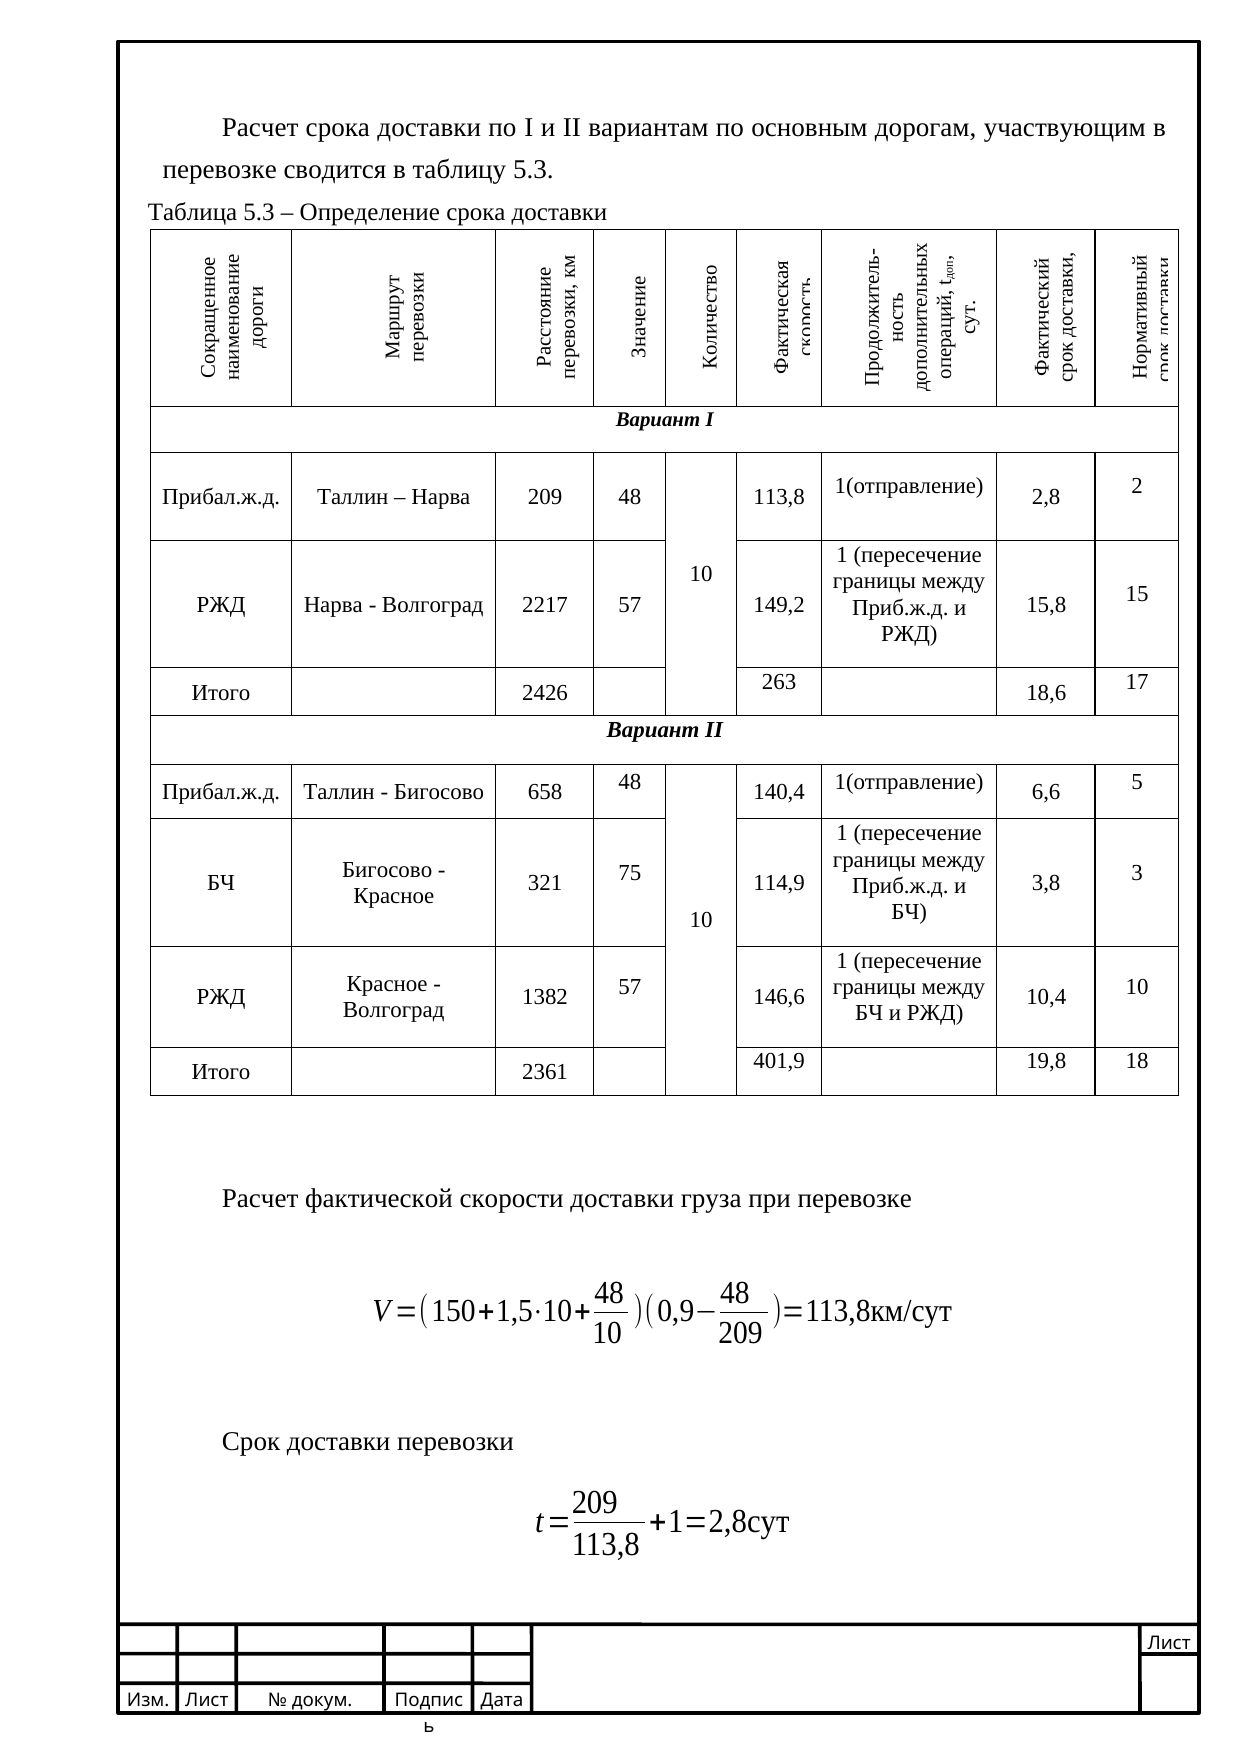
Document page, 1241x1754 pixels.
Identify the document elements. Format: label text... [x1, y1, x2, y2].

table_cell Красное - Волгоград [292, 947, 495, 1047]
table_header Сокращенное наименование дороги [151, 230, 291, 406]
table_cell 10,4 [997, 947, 1094, 1047]
table_cell Итого [151, 1048, 291, 1095]
table_cell 658 [496, 765, 593, 818]
table_header Расстояние перевозки, км [496, 230, 593, 406]
table_cell 1 (пересечение границы между Приб.ж.д. и БЧ) [822, 819, 996, 946]
table_cell Прибал.ж.д. [151, 765, 291, 818]
table_cell 3 [1096, 819, 1178, 946]
table_cell Нарва - Волгоград [292, 541, 495, 667]
table_cell 18 [1096, 1048, 1178, 1095]
table_cell РЖД [151, 947, 291, 1047]
table_cell 18,6 [997, 668, 1094, 715]
table_cell 48 [594, 453, 665, 540]
table_cell БЧ [151, 819, 291, 946]
table_cell Бигосово - Красное [292, 819, 495, 946]
table_cell 5 [1096, 765, 1178, 818]
text Таблица 5.3 – Определение срока доставки [148, 187, 1167, 228]
table_cell Таллин - Бигосово [292, 765, 495, 818]
table_cell 401,9 [737, 1048, 821, 1095]
table_cell Вариант I [151, 407, 1178, 452]
table_cell 1(отправление) [822, 453, 996, 540]
table_cell [292, 1048, 495, 1095]
table_cell 113,8 [737, 453, 821, 540]
table_cell 1(отправление) [822, 765, 996, 818]
table_cell 17 [1096, 668, 1178, 715]
table_header Продолжитель-ность дополнительных операций, tдоп, сут. [822, 230, 996, 406]
table_cell 321 [496, 819, 593, 946]
text Расчет фактической скорости доставки груза при перевозке [162, 1182, 1167, 1213]
table_cell [594, 1048, 665, 1095]
table_cell Таллин – Нарва [292, 453, 495, 540]
table_header Количество вагонов [666, 230, 736, 406]
table_cell 149,2 [737, 541, 821, 667]
table_cell 10 [666, 453, 736, 715]
table_cell 2217 [496, 541, 593, 667]
table_cell 114,9 [737, 819, 821, 946]
table_cell [822, 1048, 996, 1095]
table_cell 2361 [496, 1048, 593, 1095]
table_header Значение коэффициента, а [594, 230, 665, 406]
table_cell 57 [594, 947, 665, 1047]
table_cell 48 [594, 765, 665, 818]
table_cell 75 [594, 819, 665, 946]
table_cell Вариант II [151, 716, 1178, 764]
table_cell Прибал.ж.д. [151, 453, 291, 540]
table_header Фактический срок доставки, сут [997, 230, 1094, 406]
table_cell 1382 [496, 947, 593, 1047]
table_cell 57 [594, 541, 665, 667]
table_cell 15,8 [997, 541, 1094, 667]
table_cell 1 (пересечение границы между БЧ и РЖД) [822, 947, 996, 1047]
table_cell 263 [737, 668, 821, 715]
table_header Маршрут перевозки [292, 230, 495, 406]
table_cell 2,8 [997, 453, 1094, 540]
table_cell 146,6 [737, 947, 821, 1047]
table_cell 2426 [496, 668, 593, 715]
table_cell РЖД [151, 541, 291, 667]
table_cell 209 [496, 453, 593, 540]
table_cell 6,6 [997, 765, 1094, 818]
table_cell [594, 668, 665, 715]
table_cell 15 [1096, 541, 1178, 667]
table_cell 2 [1096, 453, 1178, 540]
text Срок доставки перевозки [162, 1425, 1167, 1456]
table_cell 19,8 [997, 1048, 1094, 1095]
table_cell [292, 668, 495, 715]
table_cell Итого [151, 668, 291, 715]
table_header Фактическая скорость доставки, км/сут [737, 230, 821, 406]
table_header Нормативный срок доставки, сут [1096, 230, 1178, 406]
table_cell [822, 668, 996, 715]
table_cell 10 [1096, 947, 1178, 1047]
text Расчет срока доставки по I и II вариантам по основным дорогам, участвующим в перевозке сводится в таблицу 5.3. [162, 103, 1167, 187]
table_cell 10 [666, 765, 736, 1095]
table_cell 140,4 [737, 765, 821, 818]
table_cell 1 (пересечение границы между Приб.ж.д. и РЖД) [822, 541, 996, 667]
table_cell 3,8 [997, 819, 1094, 946]
